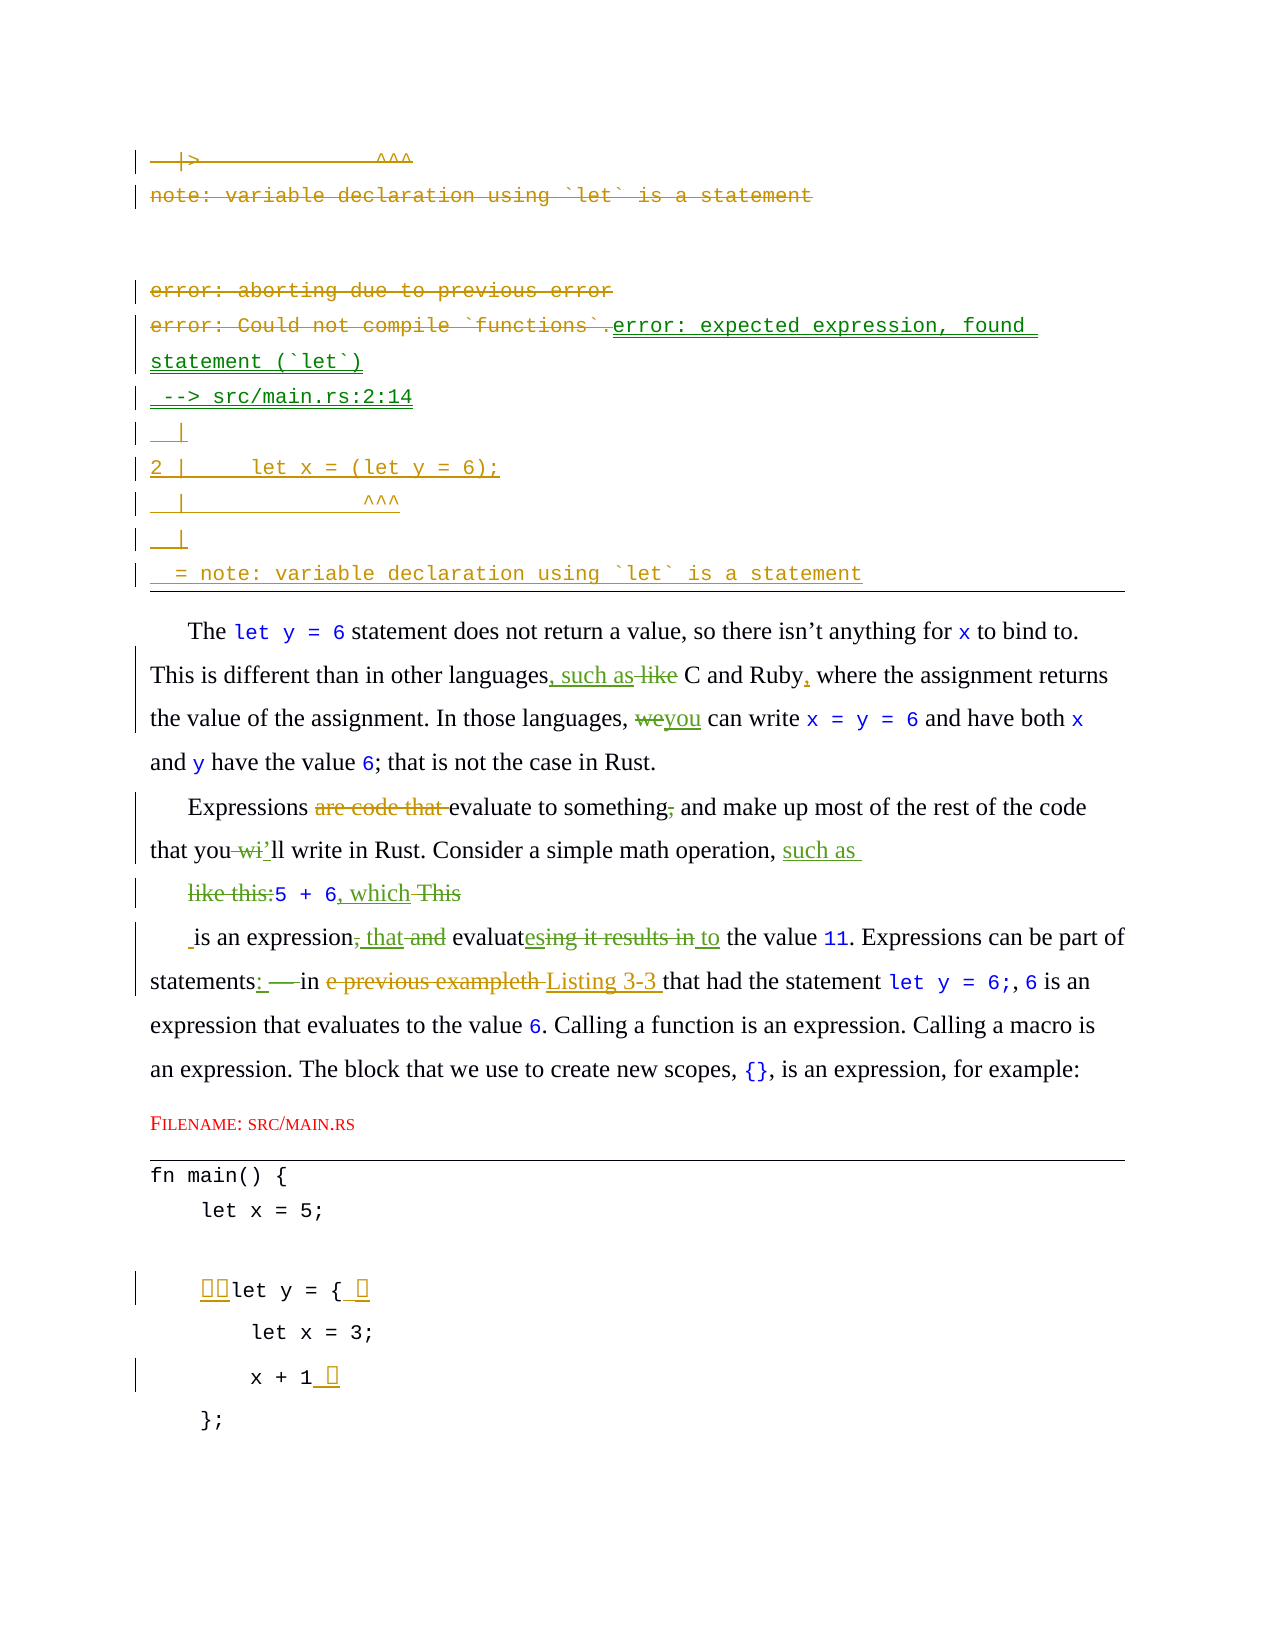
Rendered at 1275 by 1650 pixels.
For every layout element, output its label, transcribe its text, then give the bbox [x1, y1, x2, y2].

text let x = 3; [150, 1322, 1125, 1346]
text }; [150, 1409, 1125, 1432]
text 5 + 6 [150, 878, 1125, 908]
text Filename: src/main.rs [150, 1111, 1125, 1135]
text let x = 5; [150, 1200, 1125, 1224]
text x + 1 [150, 1358, 1125, 1392]
text The let y = 6 statement does not return a value, so there isn’t anything for x to bind to. This is different than in other languages C and Ruby where the assignment returns the value of the assignment. In those languages, can write x = y = 6 and have both x and y have the value 6; that is not the case in Rust. [150, 616, 1125, 777]
text is an expression evaluat the value 11. Expressions can be part of statementsin that had the statement let y = 6;, 6 is an expression that evaluates to the value 6. Calling a function is an expression. Calling a macro is an expression. The block that we use to create new scopes, {}, is an expression, for example: [150, 922, 1125, 1084]
text fn main() { [150, 1161, 1125, 1188]
text Expressions evaluate to something and make up most of the rest of the code that youll write in Rust. Consider a simple math operation, [150, 792, 1125, 864]
text let y = { [150, 1271, 1125, 1305]
